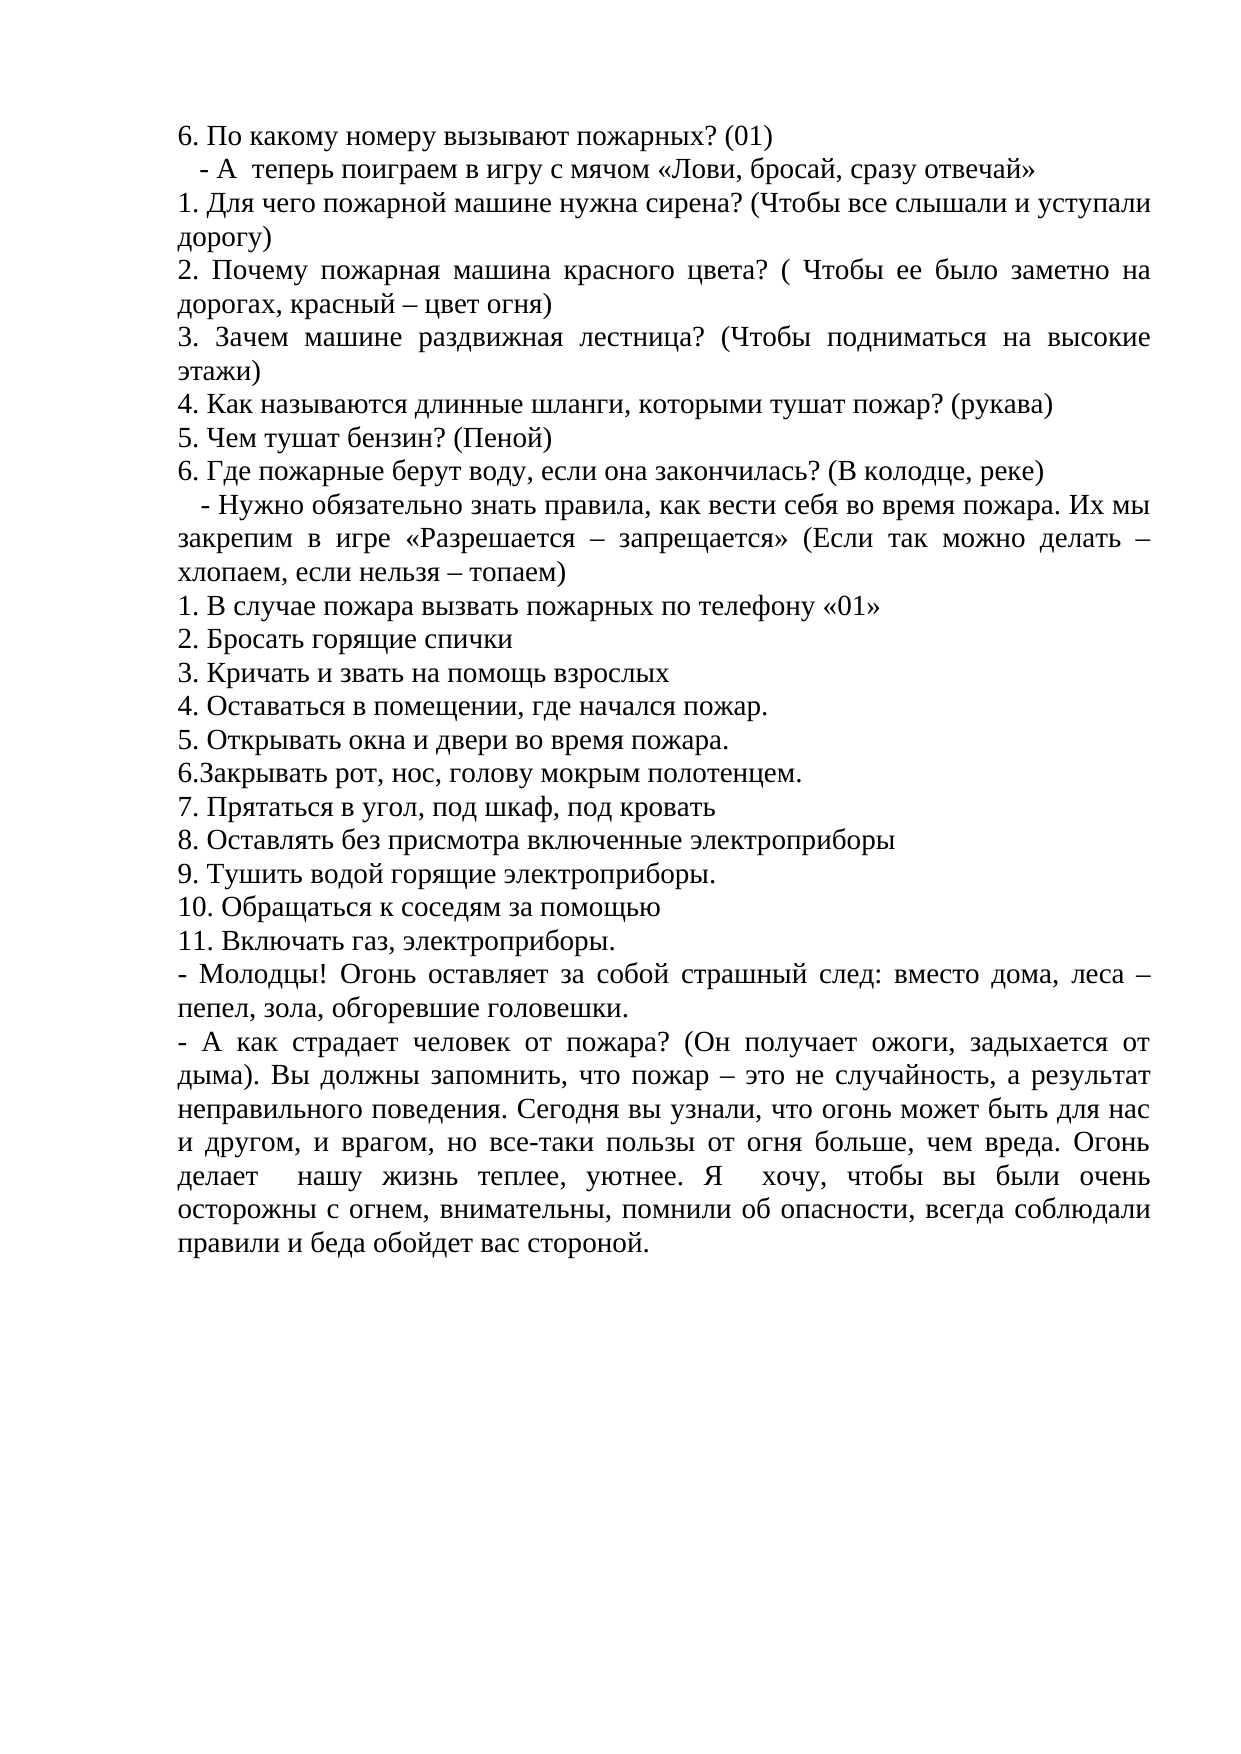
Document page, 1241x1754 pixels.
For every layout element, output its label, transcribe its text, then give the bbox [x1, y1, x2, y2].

text 1. Для чего пожарной машине нужна сирена? (Чтобы все слышали и уступали дорогу) [177, 185, 1152, 252]
text 6. Где пожарные берут воду, если она закончилась? (В колодце, реке) [177, 453, 1152, 487]
text - А теперь поиграем в игру с мячом «Лови, бросай, сразу отвечай» [177, 152, 1152, 185]
text 2. Бросать горящие спички [177, 621, 1152, 655]
text 8. Оставлять без присмотра включенные электроприборы [177, 822, 1152, 856]
text - А как страдает человек от пожара? (Он получает ожоги, задыхается от дыма). Вы должны запомнить, что пожар – это не случайность, а результат неправильного поведения. Сегодня вы узнали, что огонь может быть для нас и другом, и врагом, но все-таки пользы от огня больше, чем вреда. Огонь делает нашу жизнь теплее, уютнее. Я хочу, чтобы вы были очень осторожны с огнем, внимательны, помнили об опасности, всегда соблюдали правили и беда обойдет вас стороной. [177, 1024, 1152, 1258]
text 1. В случае пожара вызвать пожарных по телефону «01» [177, 588, 1152, 621]
text 6.Закрывать рот, нос, голову мокрым полотенцем. [177, 755, 1152, 789]
text 10. Обращаться к соседям за помощью [177, 889, 1152, 923]
text 4. Оставаться в помещении, где начался пожар. [177, 688, 1152, 722]
text 2. Почему пожарная машина красного цвета? ( Чтобы ее было заметно на дорогах, красный – цвет огня) [177, 252, 1152, 319]
text 4. Как называются длинные шланги, которыми тушат пожар? (рукава) [177, 386, 1152, 420]
text 11. Включать газ, электроприборы. [177, 923, 1152, 957]
text 3. Кричать и звать на помощь взрослых [177, 655, 1152, 688]
text - Нужно обязательно знать правила, как вести себя во время пожара. Их мы закрепим в игре «Разрешается – запрещается» (Если так можно делать – хлопаем, если нельзя – топаем) [177, 487, 1152, 588]
text 7. Прятаться в угол, под шкаф, под кровать [177, 789, 1152, 822]
text - Молодцы! Огонь оставляет за собой страшный след: вместо дома, леса – пепел, зола, обгоревшие головешки. [177, 957, 1152, 1024]
text 3. Зачем машине раздвижная лестница? (Чтобы подниматься на высокие этажи) [177, 319, 1152, 386]
text 6. По какому номеру вызывают пожарных? (01) [177, 118, 1152, 152]
text 5. Чем тушат бензин? (Пеной) [177, 420, 1152, 453]
text 9. Тушить водой горящие электроприборы. [177, 856, 1152, 889]
text 5. Открывать окна и двери во время пожара. [177, 722, 1152, 755]
